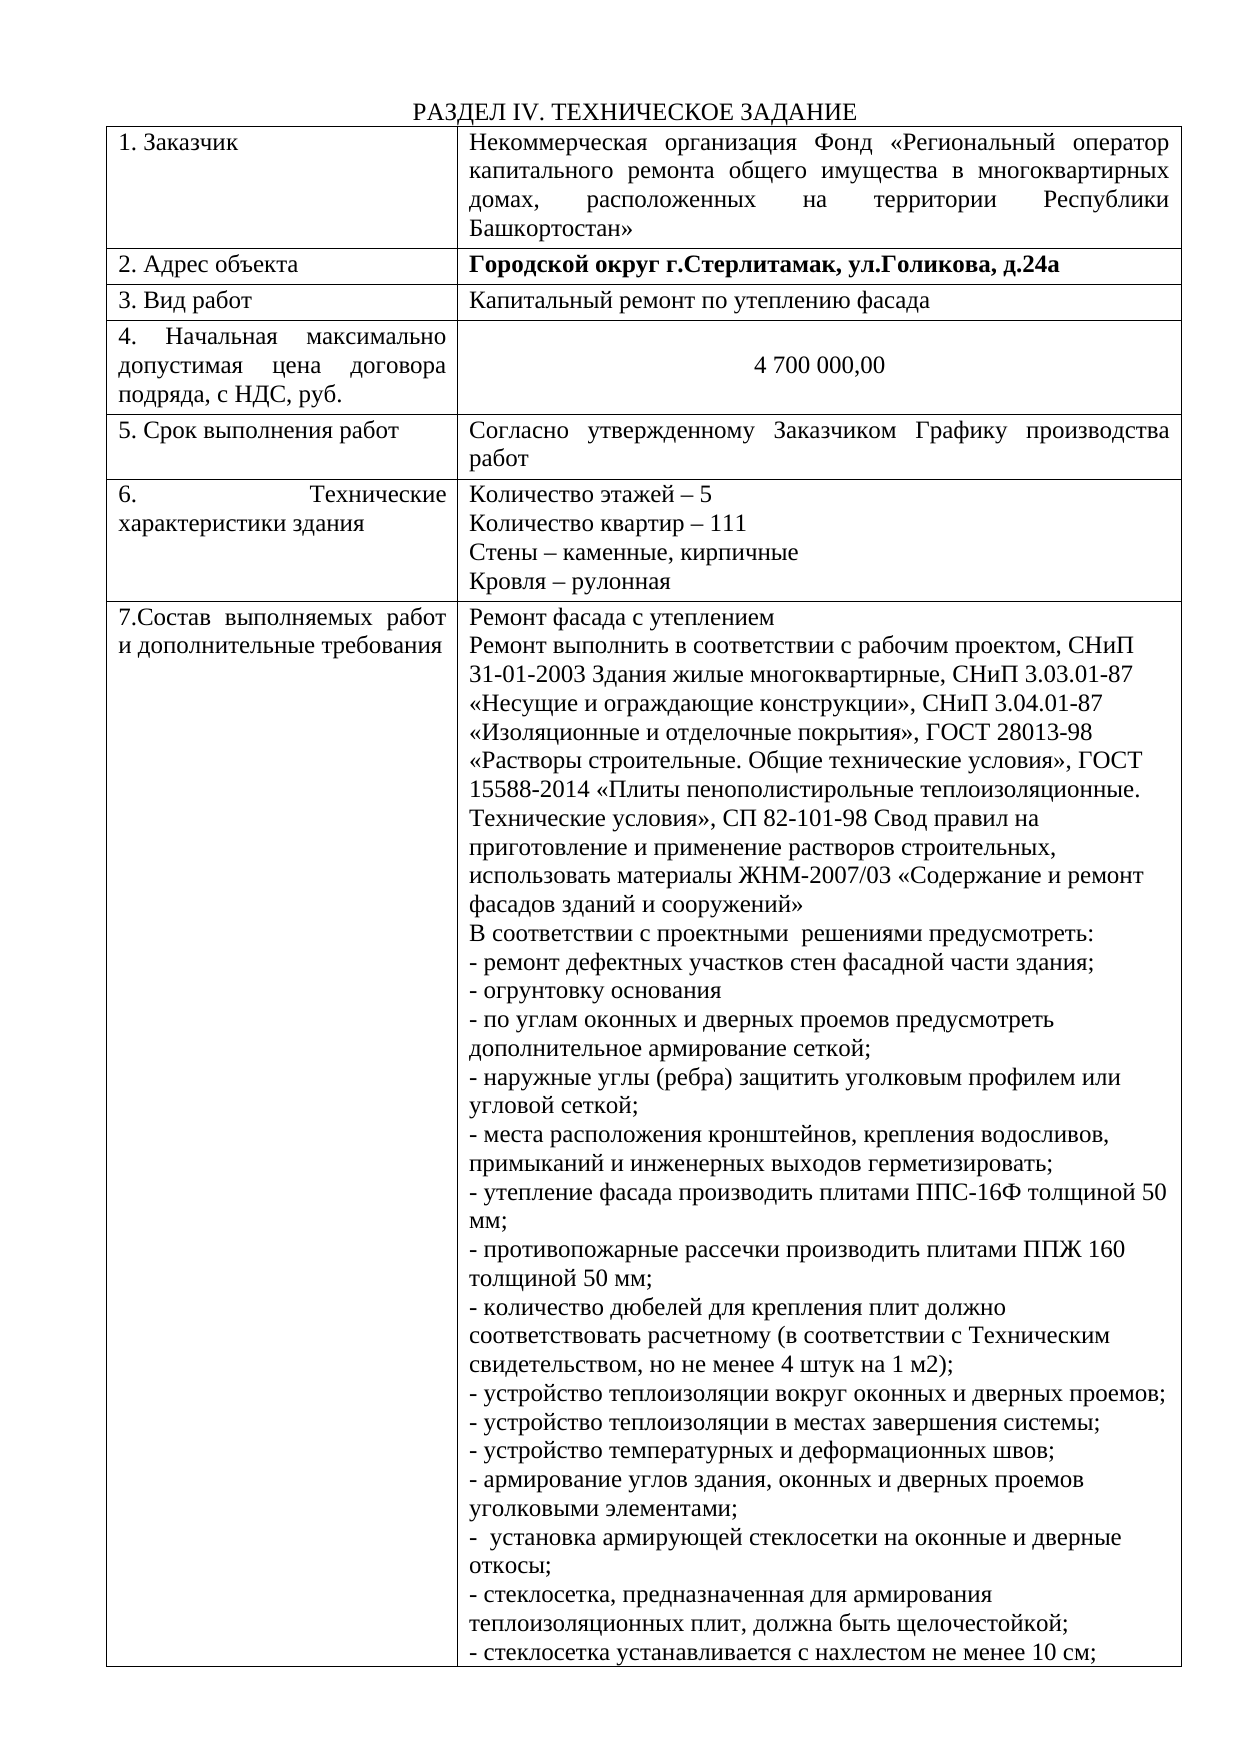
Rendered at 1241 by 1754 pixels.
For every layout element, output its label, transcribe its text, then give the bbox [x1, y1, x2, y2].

table_cell 2. Адрес объекта [107, 249, 457, 284]
text РАЗДЕЛ IV. ТЕХНИЧЕСКОЕ ЗАДАНИЕ [118, 97, 1152, 126]
table_cell Городской округ г.Стерлитамак, ул.Голикова, д.24а [458, 249, 1181, 284]
table_header Некоммерческая организация Фонд «Региональный оператор капитального ремонта общего имущества в многоквартирных домах, расположенных на территории Республики Башкортостан» [458, 127, 1181, 248]
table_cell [458, 602, 1181, 1666]
table_cell 4 700 000,00 [458, 321, 1181, 414]
table_cell Количество этажей – 5 Количество квартир – 111 Стены – каменные, кирпичные Кровля – рулонная [458, 480, 1181, 601]
table_header 1. Заказчик [107, 127, 457, 248]
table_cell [107, 602, 457, 1666]
table_cell Согласно утвержденному Заказчиком Графику производства работ [458, 415, 1181, 478]
table_cell 5. Срок выполнения работ [107, 415, 457, 478]
table_cell 4. Начальная максимально допустимая цена договора подряда, с НДС, руб. [107, 321, 457, 414]
table_cell Капитальный ремонт по утеплению фасада [458, 285, 1181, 320]
table_cell 3. Вид работ [107, 285, 457, 320]
table_cell 6. Технические характеристики здания [107, 480, 457, 601]
